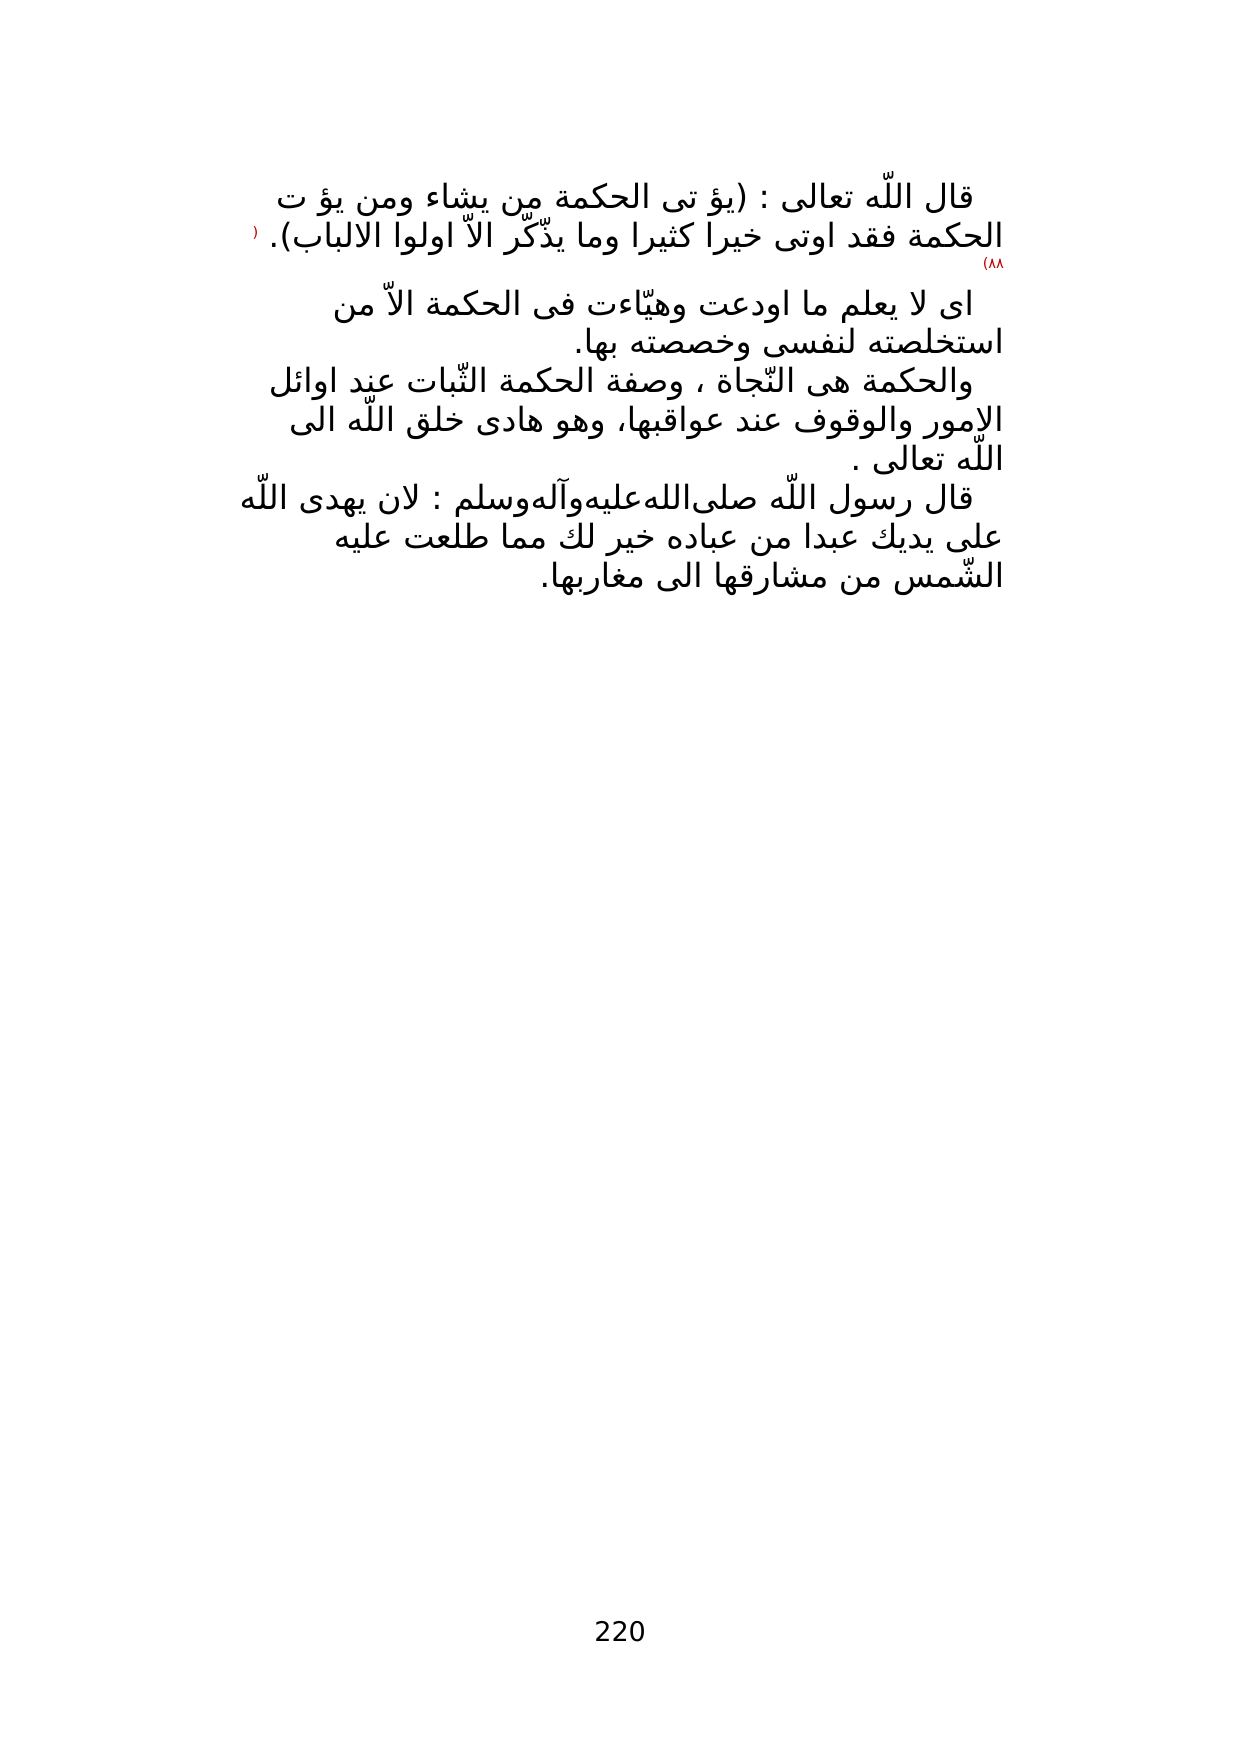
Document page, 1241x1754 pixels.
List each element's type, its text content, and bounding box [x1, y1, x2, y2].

text قال اللّه تعالى : (يؤ تى الحكمة من يشاء ومن يؤ ت الحكمة فقد اوتى خيرا كثيرا وما يذّكّر الاّ اولوا الالباب). (٨٨) [236, 177, 1004, 284]
text اى لا يعلم ما اودعت وهيّاءت فى الحكمة الاّ من استخلصته لنفسى وخصصته بها. [236, 284, 1004, 362]
text والحكمة هى النّجاة ، وصفة الحكمة الثّبات عند اوائل الامور والوقوف عند عواقبها، وهو هادى خلق اللّه الى اللّه تعالى . [236, 362, 1004, 478]
text قال رسول اللّه صلى‌الله‌عليه‌وآله‌وسلم : لان يهدى اللّه على يديك عبدا من عباده خير لك مما طلعت عليه الشّمس من مشارقها الى مغاربها. [236, 478, 1004, 595]
